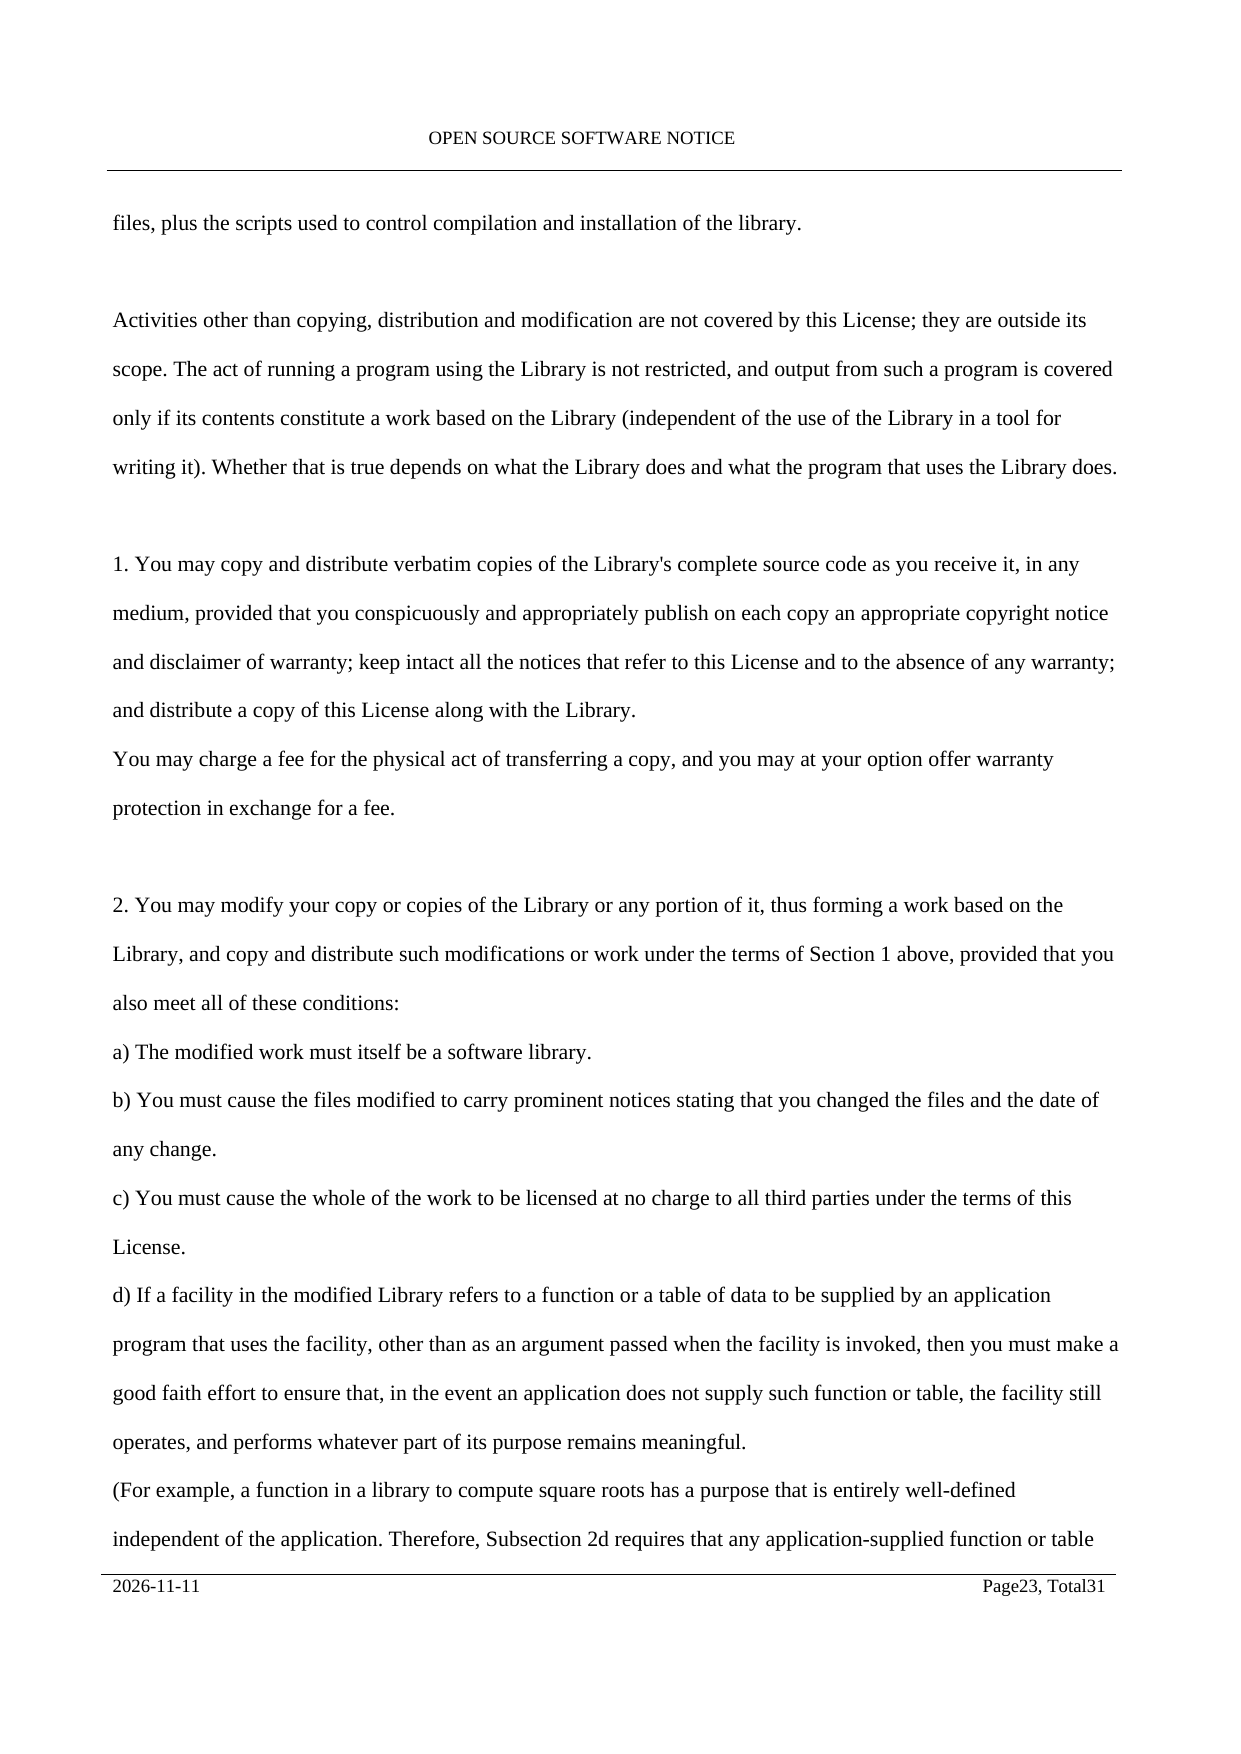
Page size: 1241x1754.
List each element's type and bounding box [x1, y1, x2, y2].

text [112, 206, 1128, 1555]
